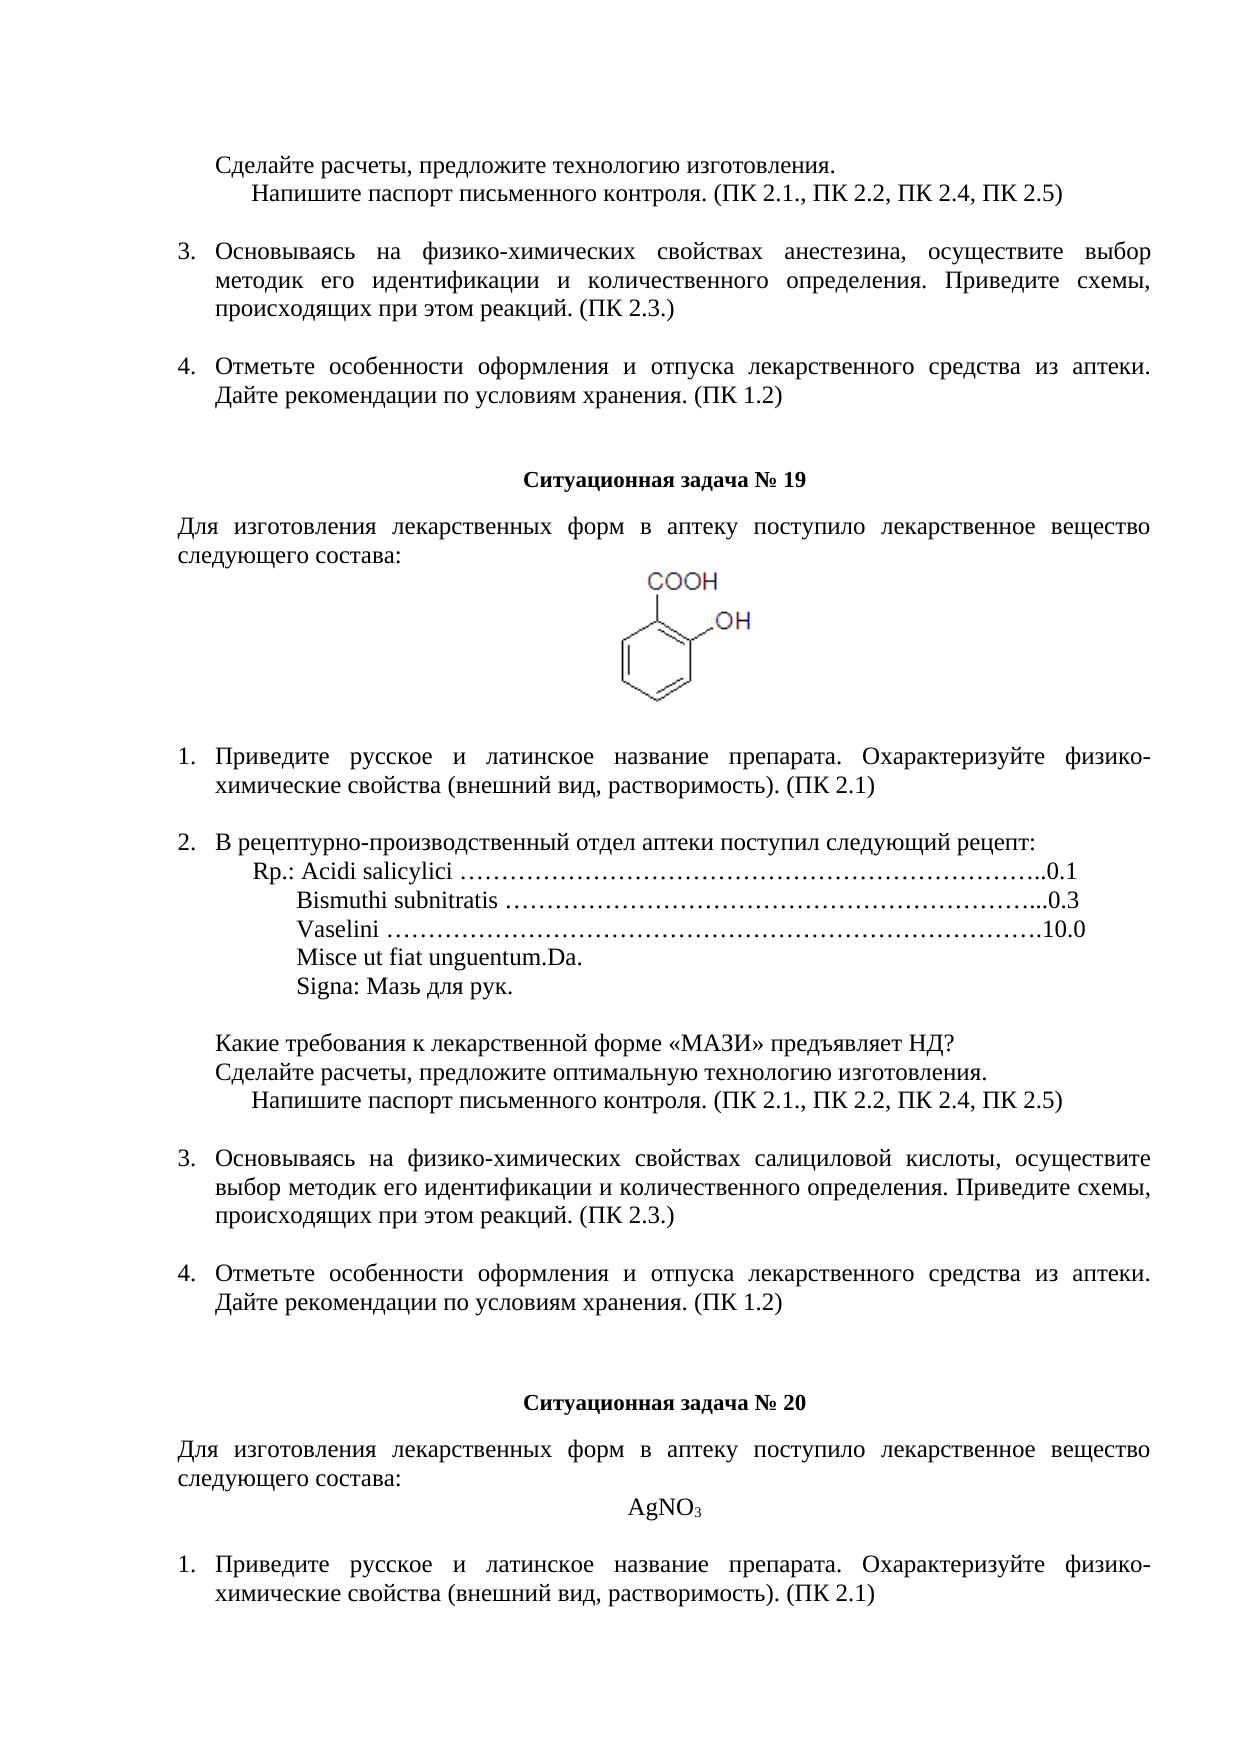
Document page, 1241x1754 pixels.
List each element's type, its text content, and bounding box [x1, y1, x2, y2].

text Signa: Мазь для рук. [177, 971, 1152, 1000]
list Основываясь на физико-химических свойствах салициловой кислоты, осуществите выбор методик его идентификации и количественного определения. Приведите схемы, происходящих при этом реакций. (ПК 2.3.) [177, 1143, 1152, 1229]
text Для изготовления лекарственных форм в аптеку поступило лекарственное вещество следующего состава: [177, 1434, 1152, 1492]
list Отметьте особенности оформления и отпуска лекарственного средства из аптеки. Дайте рекомендации по условиям хранения. (ПК 1.2) [177, 351, 1152, 408]
text Ситуационная задача № 20 [177, 1389, 1152, 1416]
text Bismuthi subnitratis ………………………………………………………...0.3 [177, 885, 1152, 914]
list В рецептурно-производственный отдел аптеки поступил следующий рецепт: [177, 827, 1152, 856]
text Напишите паспорт письменного контроля. (ПК 2.1., ПК 2.2, ПК 2.4, ПК 2.5) [251, 1085, 1152, 1114]
text Сделайте расчеты, предложите технологию изготовления. [215, 150, 1152, 178]
list Приведите русское и латинское название препарата. Охарактеризуйте физико-химические свойства (внешний вид, растворимость). (ПК 2.1) [177, 1549, 1152, 1607]
text Напишите паспорт письменного контроля. (ПК 2.1., ПК 2.2, ПК 2.4, ПК 2.5) [251, 178, 1152, 207]
list Основываясь на физико-химических свойствах анестезина, осуществите выбор методик его идентификации и количественного определения. Приведите схемы, происходящих при этом реакций. (ПК 2.3.) [177, 236, 1152, 322]
text Для изготовления лекарственных форм в аптеку поступило лекарственное вещество следующего состава: [177, 511, 1152, 569]
text Vaselini …………………………………………………………………….10.0 [177, 914, 1152, 942]
list Приведите русское и латинское название препарата. Охарактеризуйте физико-химические свойства (внешний вид, растворимость). (ПК 2.1) [177, 741, 1152, 799]
text Ситуационная задача № 19 [177, 466, 1152, 492]
picture [611, 568, 755, 713]
text Какие требования к лекарственной форме «МАЗИ» предъявляет НД? [215, 1028, 1152, 1057]
text Сделайте расчеты, предложите оптимальную технологию изготовления. [215, 1057, 1152, 1085]
list Отметьте особенности оформления и отпуска лекарственного средства из аптеки. Дайте рекомендации по условиям хранения. (ПК 1.2) [177, 1258, 1152, 1315]
text AgNO3 [177, 1492, 1152, 1521]
text Misce ut fiat unguentum.Da. [177, 942, 1152, 971]
text Rp.: Acidi salicylici ……………………………………………………………..0.1 [177, 856, 1152, 885]
